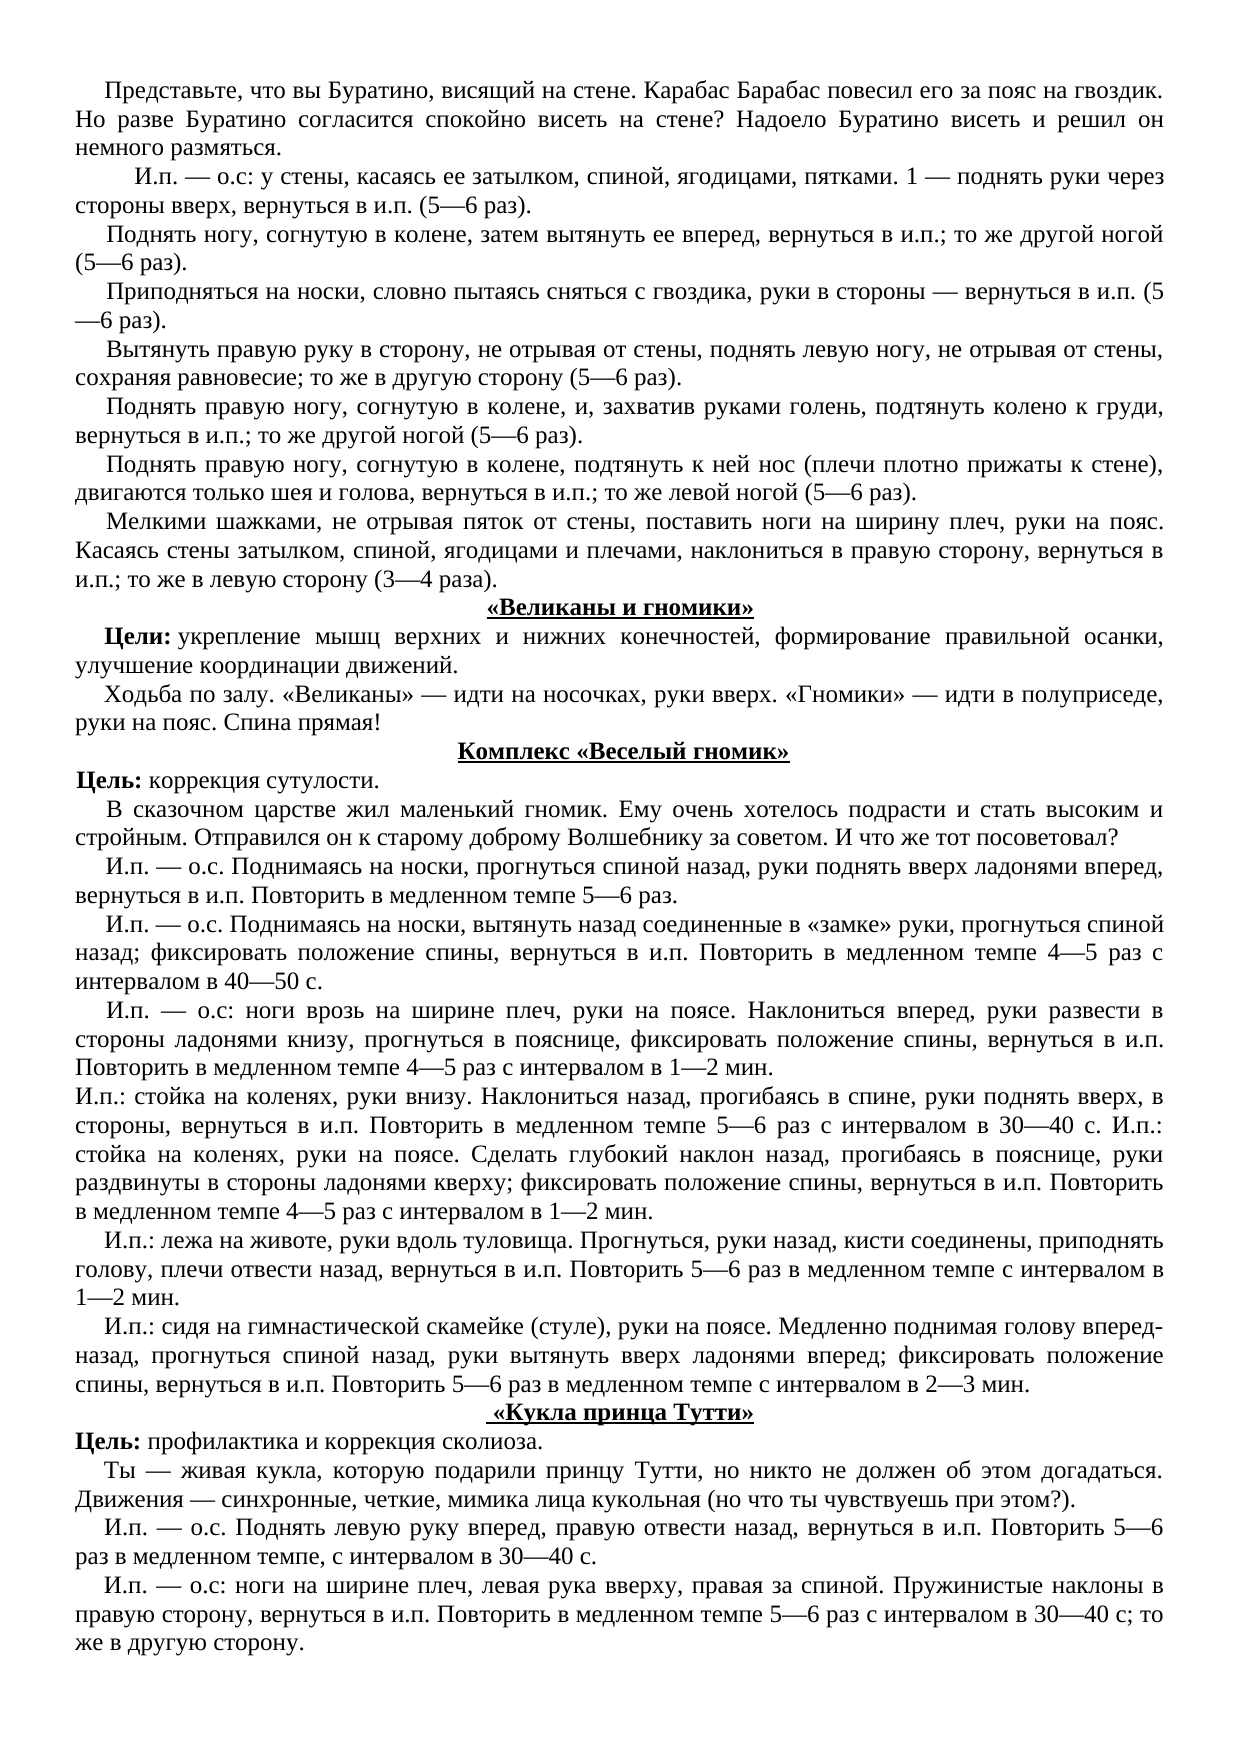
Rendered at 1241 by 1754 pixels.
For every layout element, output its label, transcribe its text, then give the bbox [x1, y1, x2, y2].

text Ходьба по залу. «Великаны» — идти на носочках, руки вверх. «Гномики» — идти в полуприседе, руки на пояс. Спина прямая! [75, 679, 1165, 736]
text Цель: профилактика и коррекция сколиоза. [75, 1426, 1165, 1455]
text И.п. — о.с. Поднять левую руку вперед, правую отвести назад, вернуться в и.п. Повторить 5—6 раз в медленном темпе, с интервалом в 30—40 с. [75, 1512, 1165, 1570]
text Мелкими шажками, не отрывая пяток от стены, поставить ноги на ширину плеч, руки на пояс. Касаясь стены затылком, спиной, ягодицами и плечами, наклониться в правую сторону, вернуться в и.п.; то же в левую сторону (3—4 раза). [75, 506, 1165, 592]
text Комплекс «Веселый гномик» [75, 736, 1165, 765]
text Ты — живая кукла, которую подарили принцу Тутти, но никто не должен об этом догадаться. Движения — синхронные, четкие, мимика лица кукольная (но что ты чувствуешь при этом?). [75, 1455, 1165, 1512]
text Представьте, что вы Буратино, висящий на стене. Карабас Барабас повесил его за пояс на гвоздик. Но разве Буратино согласится спокойно висеть на стене? Надоело Буратино висеть и решил он немного размяться. [75, 75, 1165, 161]
text В сказочном царстве жил маленький гномик. Ему очень хотелось подрасти и стать высоким и стройным. Отправился он к старому доброму Волшебнику за советом. И что же тот посоветовал? [75, 794, 1165, 851]
text Вытянуть правую руку в сторону, не отрывая от стены, поднять левую ногу, не отрывая от стены, сохраняя равновесие; то же в другую сторону (5—6 раз). [75, 334, 1165, 391]
text Поднять правую ногу, согнутую в колене, подтянуть к ней нос (плечи плотно прижаты к стене), двигаются только шея и голова, вернуться в и.п.; то же левой ногой (5—6 раз). [75, 449, 1165, 506]
text Цель: коррекция сутулости. [75, 765, 1165, 794]
text И.п. — о.с. Поднимаясь на носки, прогнуться спиной назад, руки поднять вверх ладонями вперед, вернуться в и.п. Повторить в медленном темпе 5—6 раз. [75, 851, 1165, 909]
text И.п. — о.с: у стены, касаясь ее затылком, спиной, ягодицами, пятками. 1 — поднять руки через стороны вверх, вернуться в и.п. (5—6 раз). [75, 161, 1165, 219]
text Цели: укрепление мышц верхних и нижних конечностей, формирование правильной осанки, улучшение координации движений. [75, 621, 1165, 679]
text «Кукла принца Тутти» [75, 1397, 1165, 1426]
text И.п. — о.с. Поднимаясь на носки, вытянуть назад соединенные в «замке» руки, прогнуться спиной назад; фиксировать положение спины, вернуться в и.п. Повторить в медленном темпе 4—5 раз с интервалом в 40—50 с. [75, 909, 1165, 995]
text И.п.: сидя на гимнастической скамейке (стуле), руки на поясе. Медленно поднимая голову вперед-назад, прогнуться спиной назад, руки вытянуть вверх ладонями вперед; фиксировать положение спины, вернуться в и.п. Повторить 5—6 раз в медленном темпе с интервалом в 2—3 мин. [75, 1311, 1165, 1397]
text Поднять правую ногу, согнутую в колене, и, захватив руками голень, подтянуть колено к груди, вернуться в и.п.; то же другой ногой (5—6 раз). [75, 391, 1165, 449]
text И.п. — о.с: ноги на ширине плеч, левая рука вверху, правая за спиной. Пружинистые наклоны в правую сторону, вернуться в и.п. Повторить в медленном темпе 5—6 раз с интервалом в 30—40 с; то же в другую сторону. [75, 1570, 1165, 1656]
text И.п.: лежа на животе, руки вдоль туловища. Прогнуться, руки назад, кисти соединены, приподнять голову, плечи отвести назад, вернуться в и.п. Повторить 5—6 раз в медленном темпе с интервалом в 1—2 мин. [75, 1225, 1165, 1311]
text Приподняться на носки, словно пытаясь сняться с гвоздика, руки в стороны — вернуться в и.п. (5—6 раз). [75, 276, 1165, 334]
text Поднять ногу, согнутую в колене, затем вытянуть ее вперед, вернуться в и.п.; то же другой ногой (5—6 раз). [75, 219, 1165, 276]
text И.п. — о.с: ноги врозь на ширине плеч, руки на поясе. Наклониться вперед, руки развести в стороны ладонями книзу, прогнуться в пояснице, фиксировать положение спины, вернуться в и.п. Повторить в медленном темпе 4—5 раз с интервалом в 1—2 мин. [75, 995, 1165, 1081]
text И.п.: стойка на коленях, руки внизу. Наклониться назад, прогибаясь в спине, руки поднять вверх, в стороны, вернуться в и.п. Повторить в медленном темпе 5—6 раз с интервалом в 30—40 с. И.п.: стойка на коленях, руки на поясе. Сделать глубокий наклон назад, прогибаясь в пояснице, руки раздвинуты в стороны ладонями кверху; фиксировать положение спины, вернуться в и.п. Повторить в медленном темпе 4—5 раз с интервалом в 1—2 мин. [75, 1081, 1165, 1225]
text «Великаны и гномики» [75, 592, 1165, 621]
